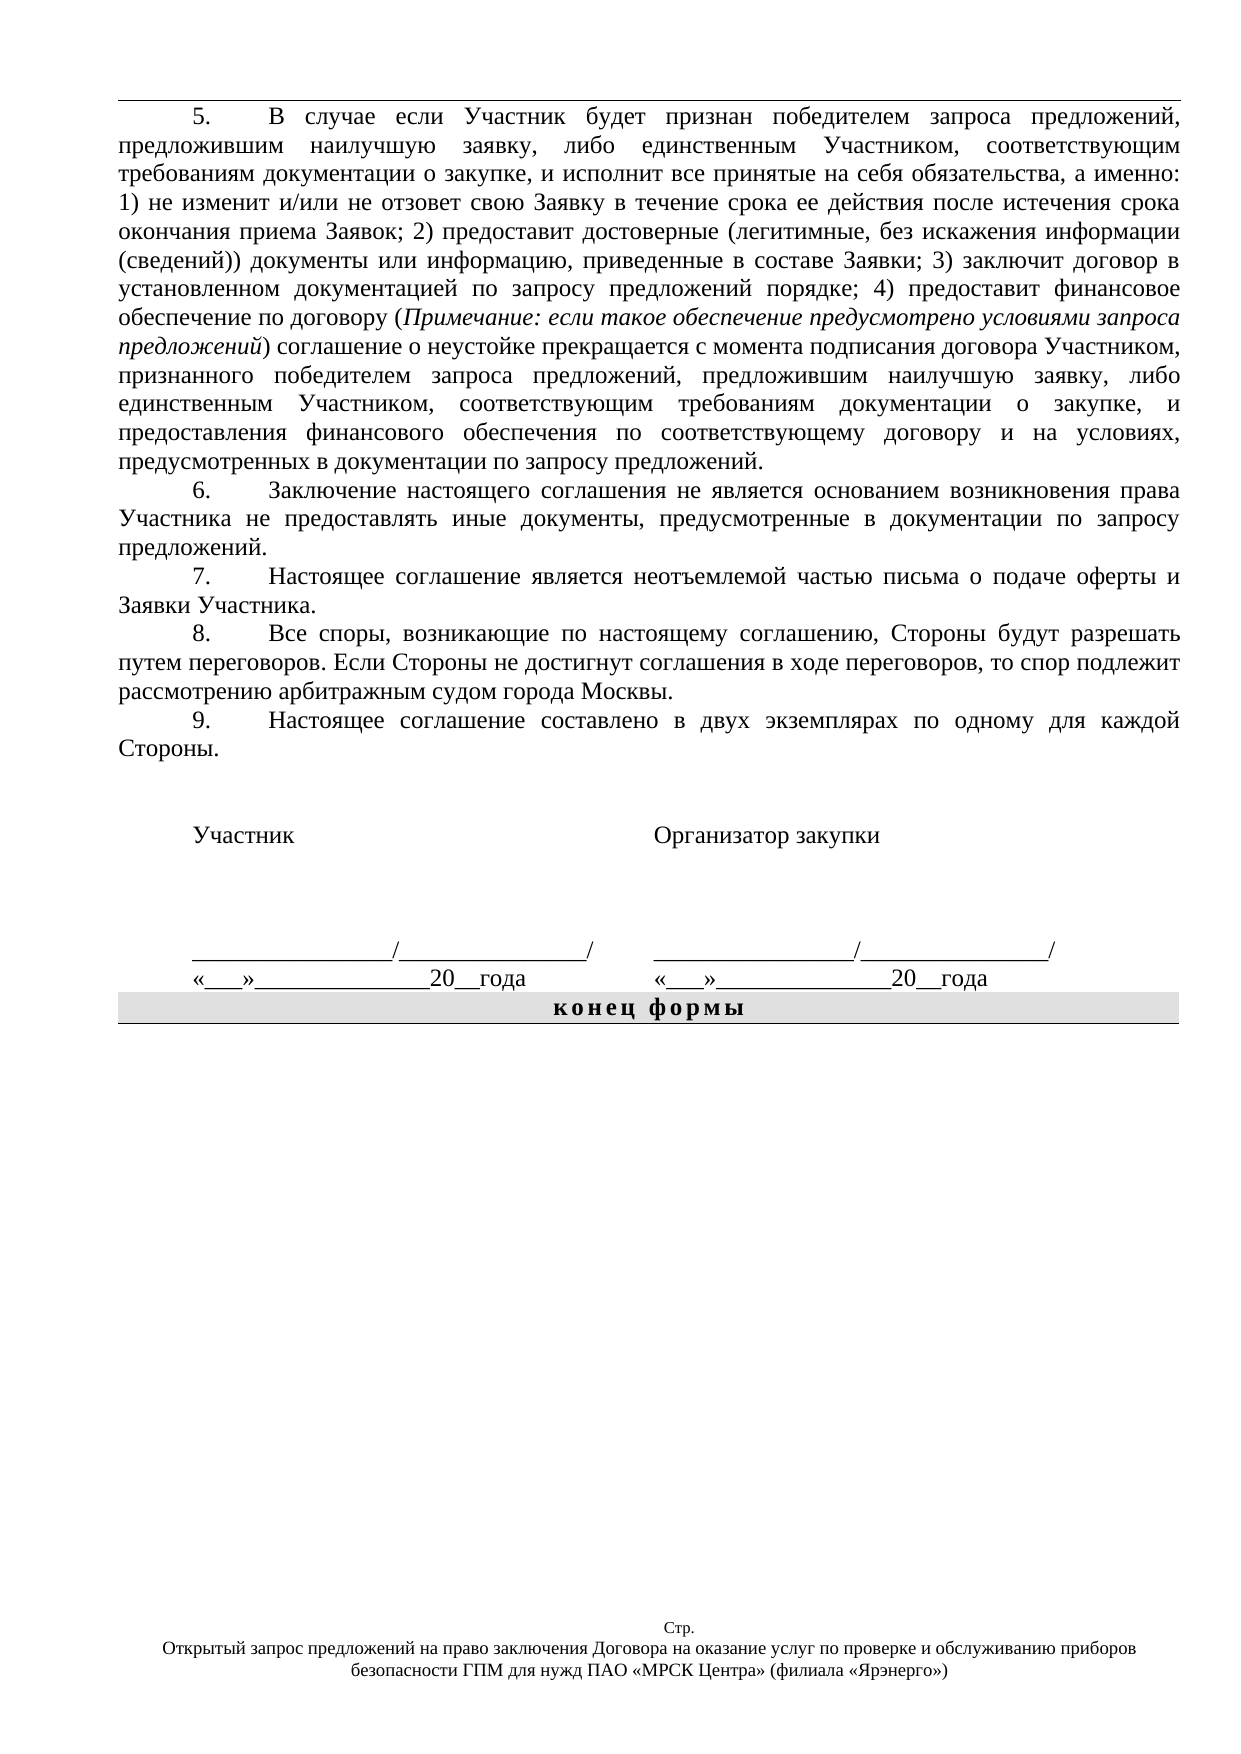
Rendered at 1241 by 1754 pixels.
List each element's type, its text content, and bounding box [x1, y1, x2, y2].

table_cell ________________/_______________/ «___»______________20__года [643, 849, 1104, 992]
list Настоящее соглашение составлено в двух экземплярах по одному для каждой Стороны. [118, 705, 1181, 762]
table_header Участник [181, 820, 642, 848]
list В случае если Участник будет признан победителем запроса предложений, предложившим наилучшую заявку, либо единственным Участником, соответствующим требованиям документации о закупке, и исполнит все принятые на себя обязательства, а именно: 1) не изменит и/или не отзовет свою Заявку в течение срока ее действия после истечения срока окончания приема Заявок; 2) предоставит достоверные (легитимные, без искажения информации (сведений)) документы или информацию, приведенные в составе Заявки; 3) заключит договор в установленном документацией по запросу предложений порядке; 4) предоставит финансовое обеспечение по договору (Примечание: если такое обеспечение предусмотрено условиями запроса предложений) соглашение о неустойке прекращается с момента подписания договора Участником, признанного победителем запроса предложений, предложившим наилучшую заявку, либо единственным Участником, соответствующим требованиям документации о закупке, и предоставления финансового обеспечения по соответствующему договору и на условиях, предусмотренных в документации по запросу предложений. [118, 101, 1181, 475]
table_cell ________________/_______________/ «___»______________20__года [181, 849, 642, 992]
list Настоящее соглашение является неотъемлемой частью письма о подаче оферты и Заявки Участника. [118, 561, 1181, 618]
text конец формы [118, 992, 1179, 1023]
list Заключение настоящего соглашения не является основанием возникновения права Участника не предоставлять иные документы, предусмотренные в документации по запросу предложений. [118, 475, 1181, 561]
table_header Организатор закупки [643, 820, 1104, 848]
list Все споры, возникающие по настоящему соглашению, Стороны будут разрешать путем переговоров. Если Стороны не достигнут соглашения в ходе переговоров, то спор подлежит рассмотрению арбитражным судом города Москвы. [118, 618, 1181, 705]
